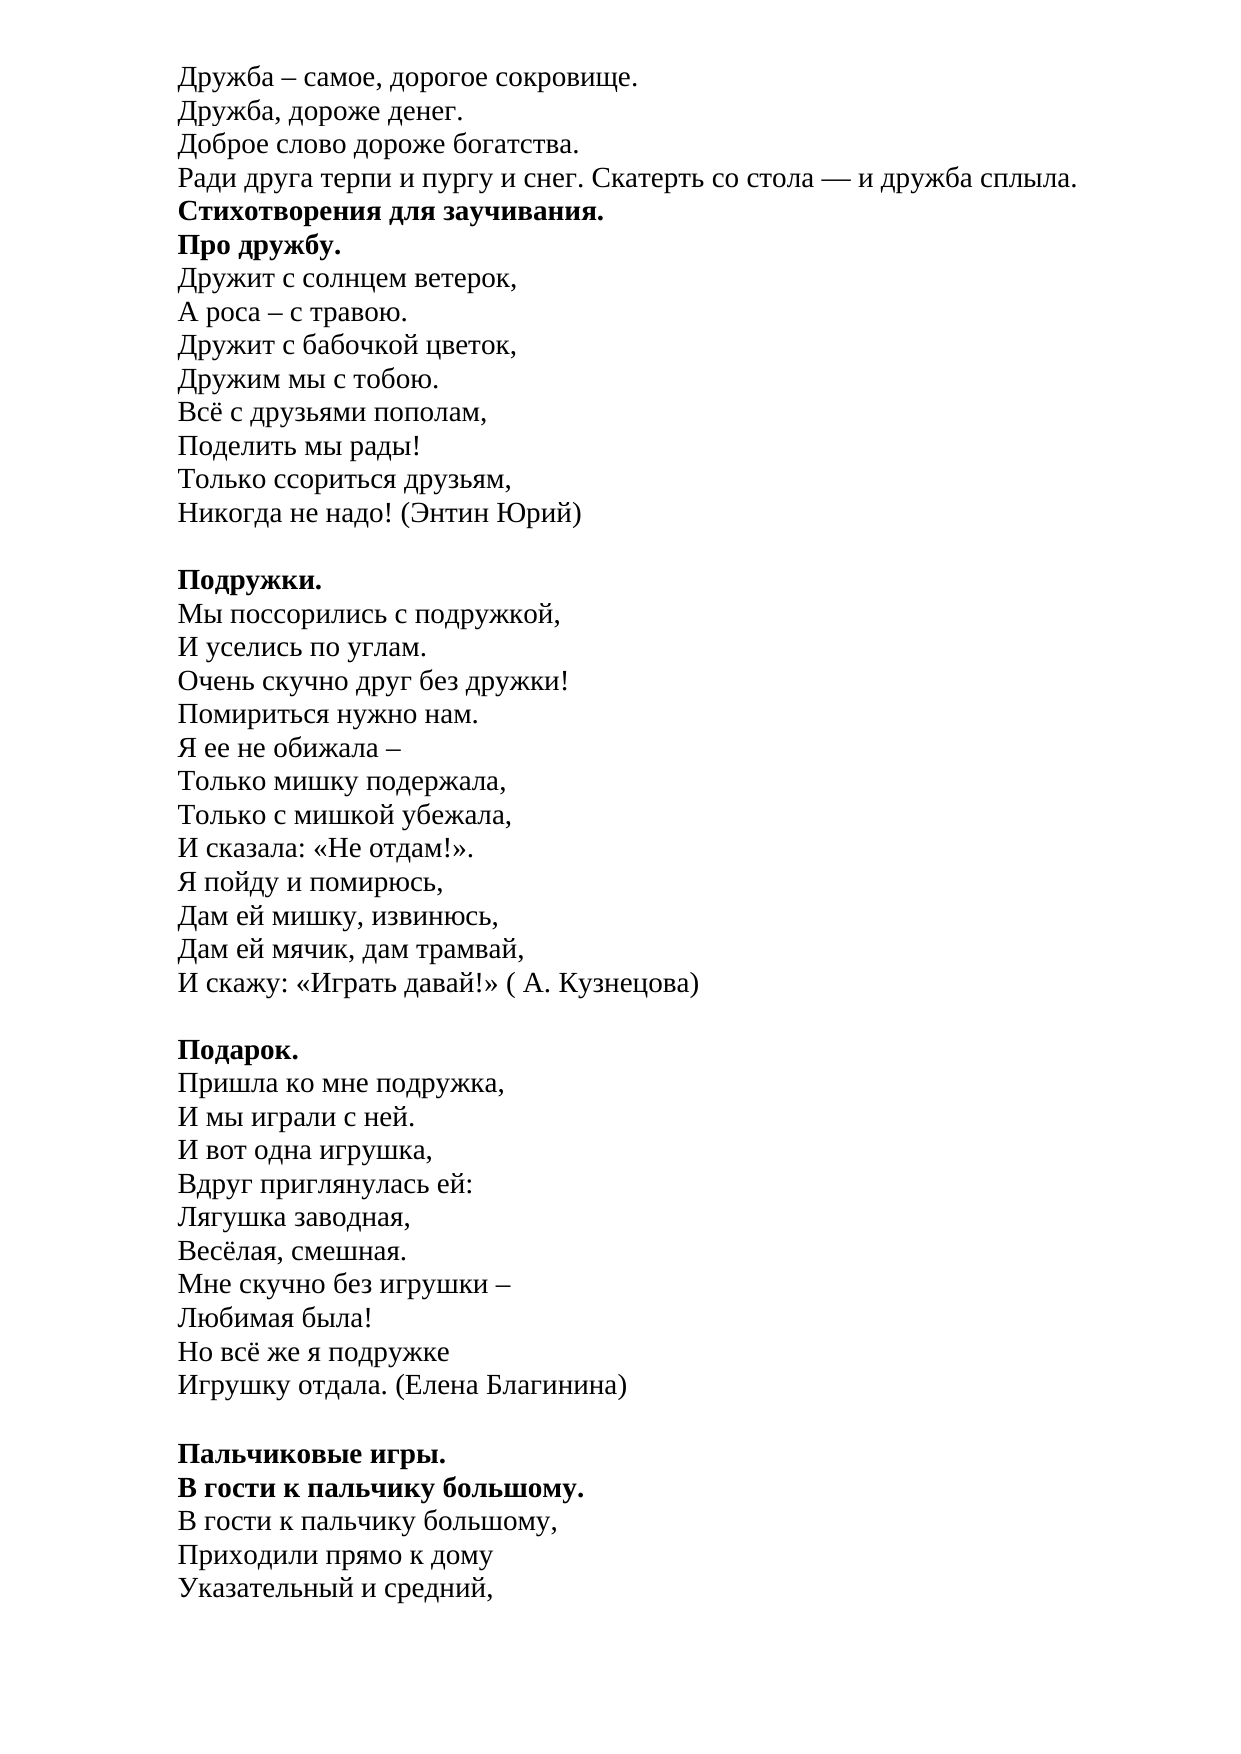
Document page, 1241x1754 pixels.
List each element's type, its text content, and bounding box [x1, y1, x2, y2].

text Стихотворения для заучивания. Про дружбу. Дружит с солнцем ветерок, А роса – с травою. Дружит с бабочкой цветок, Дружим мы с тобою. Всё с друзьями пополам, Поделить мы рады! Только ссориться друзьям, Никогда не надо! (Энтин Юрий) Подружки. Мы поссорились с подружкой, И уселись по углам. Очень скучно друг без дружки! Помириться нужно нам. Я ее не обижала – Только мишку подержала, Только с мишкой убежала, И сказала: «Не отдам!». Я пойду и помирюсь, Дам ей мишку, извинюсь, Дам ей мячик, дам трамвай, И скажу: «Играть давай!» ( А. Кузнецова) Подарок. Пришла ко мне подружка, И мы играли с ней. И вот одна игрушка, Вдруг приглянулась ей: Лягушка заводная, Весёлая, смешная. Мне скучно без игрушки – Любимая была! Но всё же я подружке Игрушку отдала. (Елена Благинина) [177, 193, 1152, 1401]
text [177, 1436, 1152, 1604]
